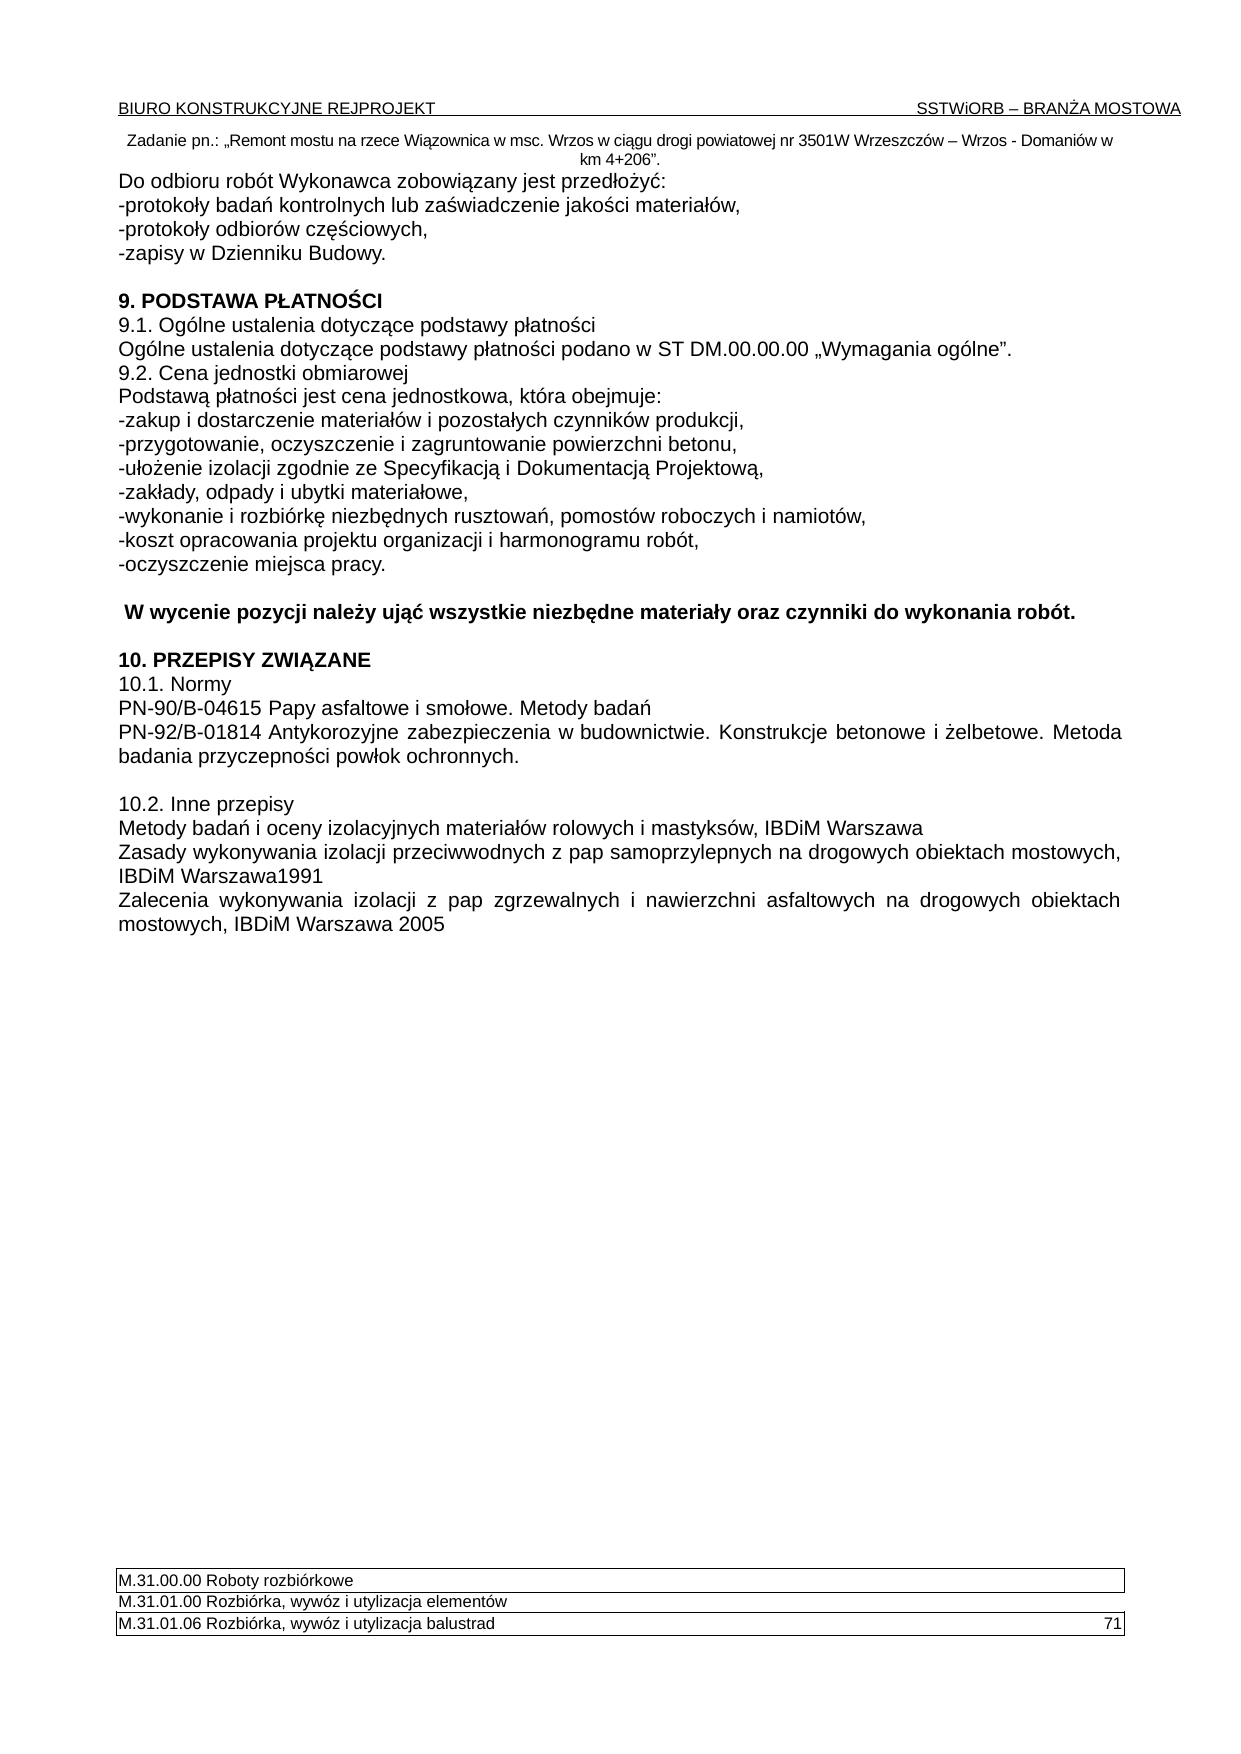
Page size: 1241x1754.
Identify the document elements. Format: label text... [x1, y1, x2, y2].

text Do odbioru robót Wykonawca zobowiązany jest przedłożyć: [118, 169, 1122, 193]
text 9. PODSTAWA PŁATNOŚCI [118, 288, 1122, 312]
text -przygotowanie, oczyszczenie i zagruntowanie powierzchni betonu, [118, 432, 1122, 456]
text 10.1. Normy [118, 672, 1122, 696]
text -protokoły odbiorów częściowych, [118, 217, 1122, 241]
text -zakłady, odpady i ubytki materiałowe, [118, 480, 1122, 504]
text 9.1. Ogólne ustalenia dotyczące podstawy płatności [118, 312, 1122, 336]
text -koszt opracowania projektu organizacji i harmonogramu robót, [118, 528, 1122, 552]
text -oczyszczenie miejsca pracy. [118, 552, 1122, 576]
text W wycenie pozycji należy ująć wszystkie niezbędne materiały oraz czynniki do wykonania robót. [124, 600, 1122, 624]
text Metody badań i oceny izolacyjnych materiałów rolowych i mastyksów, IBDiM Warszawa [118, 816, 1122, 839]
text 10. PRZEPISY ZWIĄZANE [118, 648, 1122, 672]
text 10.2. Inne przepisy [118, 792, 1122, 816]
text Podstawą płatności jest cena jednostkowa, która obejmuje: [118, 384, 1122, 408]
text 9.2. Cena jednostki obmiarowej [118, 360, 1122, 384]
text -wykonanie i rozbiórkę niezbędnych rusztowań, pomostów roboczych i namiotów, [118, 504, 1122, 528]
text -zakup i dostarczenie materiałów i pozostałych czynników produkcji, [118, 408, 1122, 432]
text PN-92/B-01814 Antykorozyjne zabezpieczenia w budownictwie. Konstrukcje betonowe i żelbetowe. Metoda badania przyczepności powłok ochronnych. [118, 720, 1122, 768]
text Zalecenia wykonywania izolacji z pap zgrzewalnych i nawierzchni asfaltowych na drogowych obiektach mostowych, IBDiM Warszawa 2005 [118, 887, 1122, 935]
text -ułożenie izolacji zgodnie ze Specyfikacją i Dokumentacją Projektową, [118, 456, 1122, 480]
text -zapisy w Dzienniku Budowy. [118, 241, 1122, 264]
text Zasady wykonywania izolacji przeciwwodnych z pap samoprzylepnych na drogowych obiektach mostowych, IBDiM Warszawa1991 [118, 839, 1122, 887]
text Ogólne ustalenia dotyczące podstawy płatności podano w ST DM.00.00.00 „Wymagania ogólne”. [118, 336, 1122, 360]
text PN-90/B-04615 Papy asfaltowe i smołowe. Metody badań [118, 696, 1122, 720]
text -protokoły badań kontrolnych lub zaświadczenie jakości materiałów, [118, 193, 1122, 217]
